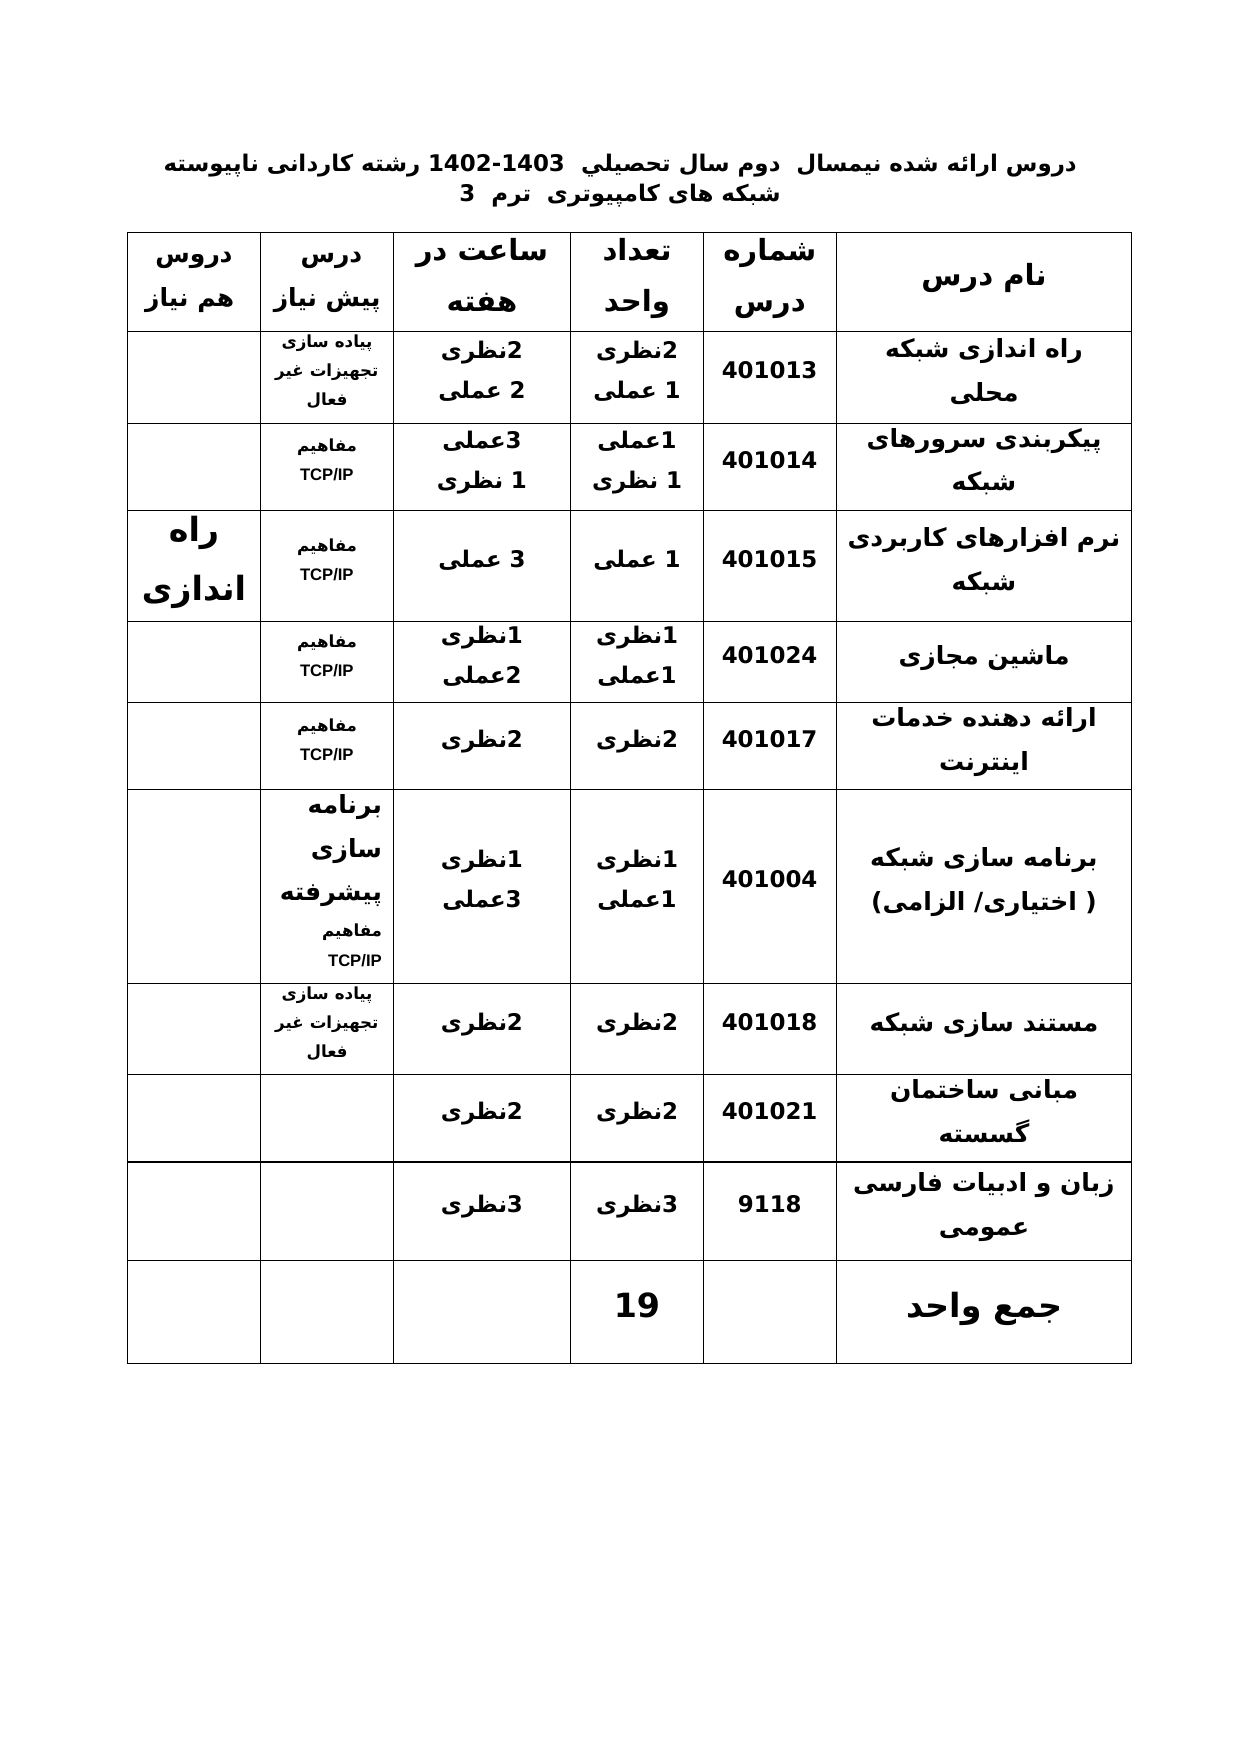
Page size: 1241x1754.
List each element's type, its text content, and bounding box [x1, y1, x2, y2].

table_cell [128, 790, 260, 983]
table_cell [128, 1163, 260, 1260]
table_cell [704, 1261, 836, 1363]
table_cell مفاهیم TCP/IP [261, 703, 393, 789]
table_cell برنامه سازی پیشرفته مفاهیم TCP/IP [261, 790, 393, 983]
table_cell 2نظری [394, 703, 570, 789]
table_cell 2نظری [571, 1075, 703, 1161]
table_cell 2نظری [571, 703, 703, 789]
table_cell ماشین مجازی [837, 622, 1131, 702]
table_cell 401004 [704, 790, 836, 983]
table_cell ارائه دهنده خدمات اینترنت [837, 703, 1131, 789]
table_cell [128, 703, 260, 789]
table_header تعداد واحد [571, 233, 703, 331]
table_cell 3 عملی [394, 511, 570, 621]
table_header نام درس [837, 233, 1131, 331]
table_cell [128, 984, 260, 1074]
table_cell 1عملی 1 نظری [571, 424, 703, 510]
table_cell 2نظری 1 عملی [571, 332, 703, 423]
table_cell مبانی ساختمان گسسته [837, 1075, 1131, 1161]
table_cell نرم افزارهای کاربردی شبکه [837, 511, 1131, 621]
table_cell راه اندازی [128, 511, 260, 621]
text دروس ارائه شده نيمسال دوم سال تحصيلي 1403-1402 رشته کاردانی ناپیوسته شبکه های کامپیوتری ترم 3 [150, 150, 1090, 207]
table_header دروس هم نياز [128, 233, 260, 331]
table_cell 2نظری [394, 1075, 570, 1161]
table_cell 401021 [704, 1075, 836, 1161]
table_header درس پيش نياز [261, 233, 393, 331]
table_cell پیکربندی سرورهای شبکه [837, 424, 1131, 510]
table_cell 9118 [704, 1163, 836, 1260]
table_cell 2نظری [394, 984, 570, 1074]
table_cell [261, 1261, 393, 1363]
table_cell [261, 1163, 393, 1260]
table_cell 401018 [704, 984, 836, 1074]
table_cell پیاده سازی تجهیزات غیر فعال [261, 332, 393, 423]
table_cell [128, 1075, 260, 1161]
table_cell 2نظری 2 عملی [394, 332, 570, 423]
table_cell 1نظری 2عملی [394, 622, 570, 702]
table_cell 401013 [704, 332, 836, 423]
table_header شماره درس [704, 233, 836, 331]
table_cell 1 عملی [571, 511, 703, 621]
table_cell 3نظری [394, 1163, 570, 1260]
table_cell 1نظری 1عملی [571, 790, 703, 983]
table_cell 19 [571, 1261, 703, 1363]
table_cell مستند سازی شبکه [837, 984, 1131, 1074]
table_cell [128, 622, 260, 702]
table_cell [128, 1261, 260, 1363]
table_cell 401024 [704, 622, 836, 702]
table_cell 1نظری 3عملی [394, 790, 570, 983]
table_cell زبان و ادبیات فارسی عمومی [837, 1163, 1131, 1260]
table_cell مفاهیم TCP/IP [261, 511, 393, 621]
table_cell 401017 [704, 703, 836, 789]
table_cell [261, 1075, 393, 1161]
table_cell 3نظری [571, 1163, 703, 1260]
table_cell 1نظری 1عملی [571, 622, 703, 702]
table_cell [128, 424, 260, 510]
table_header ساعت در هفته [394, 233, 570, 331]
table_cell [394, 1261, 570, 1363]
table_cell 2نظری [571, 984, 703, 1074]
table_cell جمع واحد [837, 1261, 1131, 1363]
table_cell برنامه سازی شبکه ( اختیاری/ الزامی) [837, 790, 1131, 983]
table_cell [128, 332, 260, 423]
table_cell 3عملی 1 نظری [394, 424, 570, 510]
table_cell راه اندازی شبکه محلی [837, 332, 1131, 423]
table_cell 401015 [704, 511, 836, 621]
table_cell مفاهیم TCP/IP [261, 424, 393, 510]
table_cell مفاهیم TCP/IP [261, 622, 393, 702]
table_cell پیاده سازی تجهیزات غیر فعال [261, 984, 393, 1074]
table_cell 401014 [704, 424, 836, 510]
